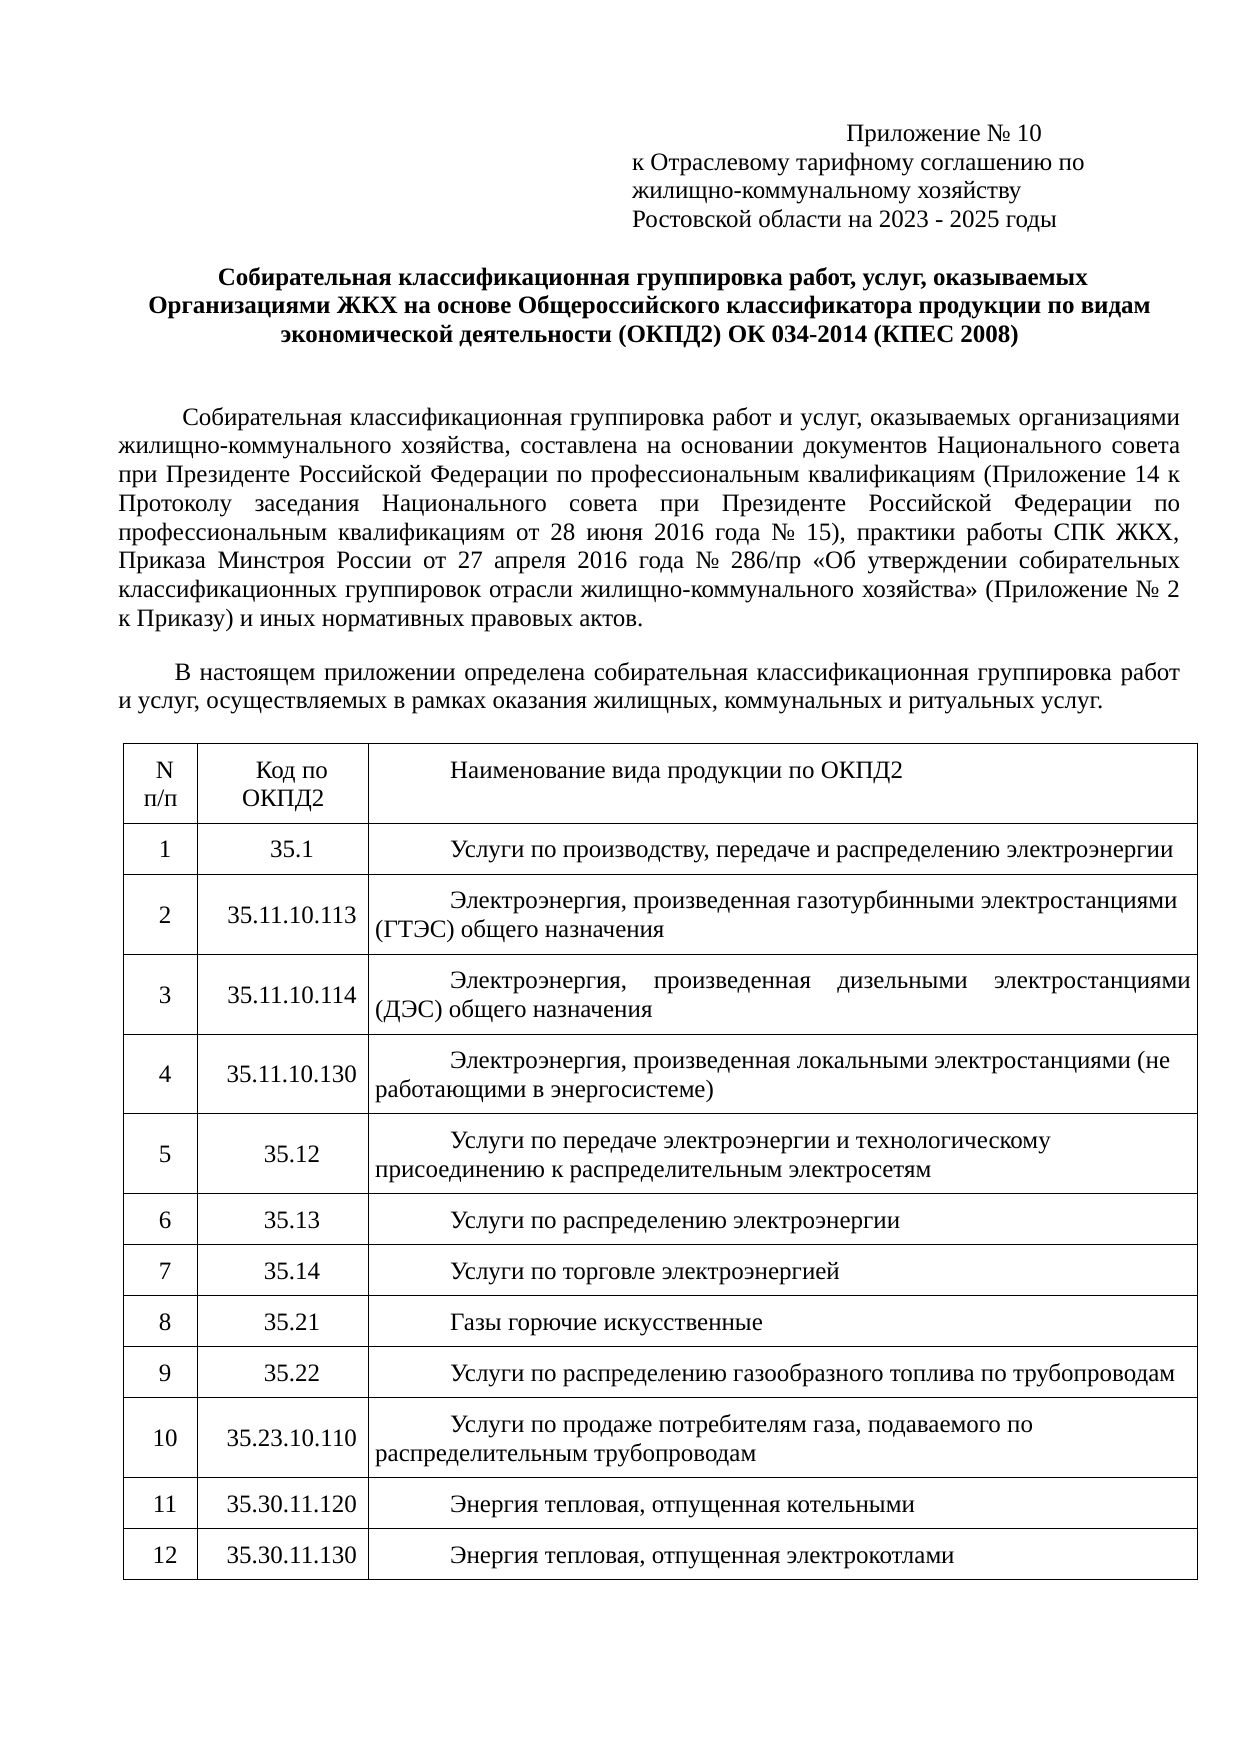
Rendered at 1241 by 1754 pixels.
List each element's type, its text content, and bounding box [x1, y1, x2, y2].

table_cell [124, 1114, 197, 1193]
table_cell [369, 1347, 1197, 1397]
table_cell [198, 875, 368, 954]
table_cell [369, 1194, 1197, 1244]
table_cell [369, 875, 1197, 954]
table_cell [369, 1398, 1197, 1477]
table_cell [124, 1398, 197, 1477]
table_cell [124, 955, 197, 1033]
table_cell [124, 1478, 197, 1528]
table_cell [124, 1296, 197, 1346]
text Собирательная классификационная группировка работ, услуг, оказываемых Организациями ЖКХ на основе Общероссийского классификатора продукции по видам экономической деятельности (ОКПД2) ОК 034-2014 (КПЕС 2008) [118, 262, 1181, 348]
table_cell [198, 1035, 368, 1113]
text В настоящем приложении определена собирательная классификационная группировка работ и услуг, осуществляемых в рамках оказания жилищных, коммунальных и ритуальных услуг. [118, 657, 1181, 714]
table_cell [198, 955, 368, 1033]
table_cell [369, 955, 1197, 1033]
text Приложение № 10 [632, 118, 1181, 147]
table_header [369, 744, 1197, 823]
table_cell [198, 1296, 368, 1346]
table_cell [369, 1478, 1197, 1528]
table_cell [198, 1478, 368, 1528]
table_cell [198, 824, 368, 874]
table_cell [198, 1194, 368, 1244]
text Собирательная классификационная группировка работ и услуг, оказываемых организациями жилищно-коммунального хозяйства, составлена на основании документов Национального совета при Президенте Российской Федерации по профессиональным квалификациям (Приложение 14 к Протоколу заседания Национального совета при Президенте Российской Федерации по профессиональным квалификациям от 28 июня 2016 года № 15), практики работы СПК ЖКХ, Приказа Минстроя России от 27 апреля 2016 года № 286/пр «Об утверждении собирательных классификационных группировок отрасли жилищно-коммунального хозяйства» (Приложение № 2 к Приказу) и иных нормативных правовых актов. [118, 402, 1181, 632]
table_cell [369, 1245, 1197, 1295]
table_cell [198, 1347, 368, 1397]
text к Отраслевому тарифному соглашению по жилищно-коммунальному хозяйству [632, 147, 1181, 204]
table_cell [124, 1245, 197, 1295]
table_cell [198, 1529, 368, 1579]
text Ростовской области на 2023 - 2025 годы [632, 204, 1181, 233]
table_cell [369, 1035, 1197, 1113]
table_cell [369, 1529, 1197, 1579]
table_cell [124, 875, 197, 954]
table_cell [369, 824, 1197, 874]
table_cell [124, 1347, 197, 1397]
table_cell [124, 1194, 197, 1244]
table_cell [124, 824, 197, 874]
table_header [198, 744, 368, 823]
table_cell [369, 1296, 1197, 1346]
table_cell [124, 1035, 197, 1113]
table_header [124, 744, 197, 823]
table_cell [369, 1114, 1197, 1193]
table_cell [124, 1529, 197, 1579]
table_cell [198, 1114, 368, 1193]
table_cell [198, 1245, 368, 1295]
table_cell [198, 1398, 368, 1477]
